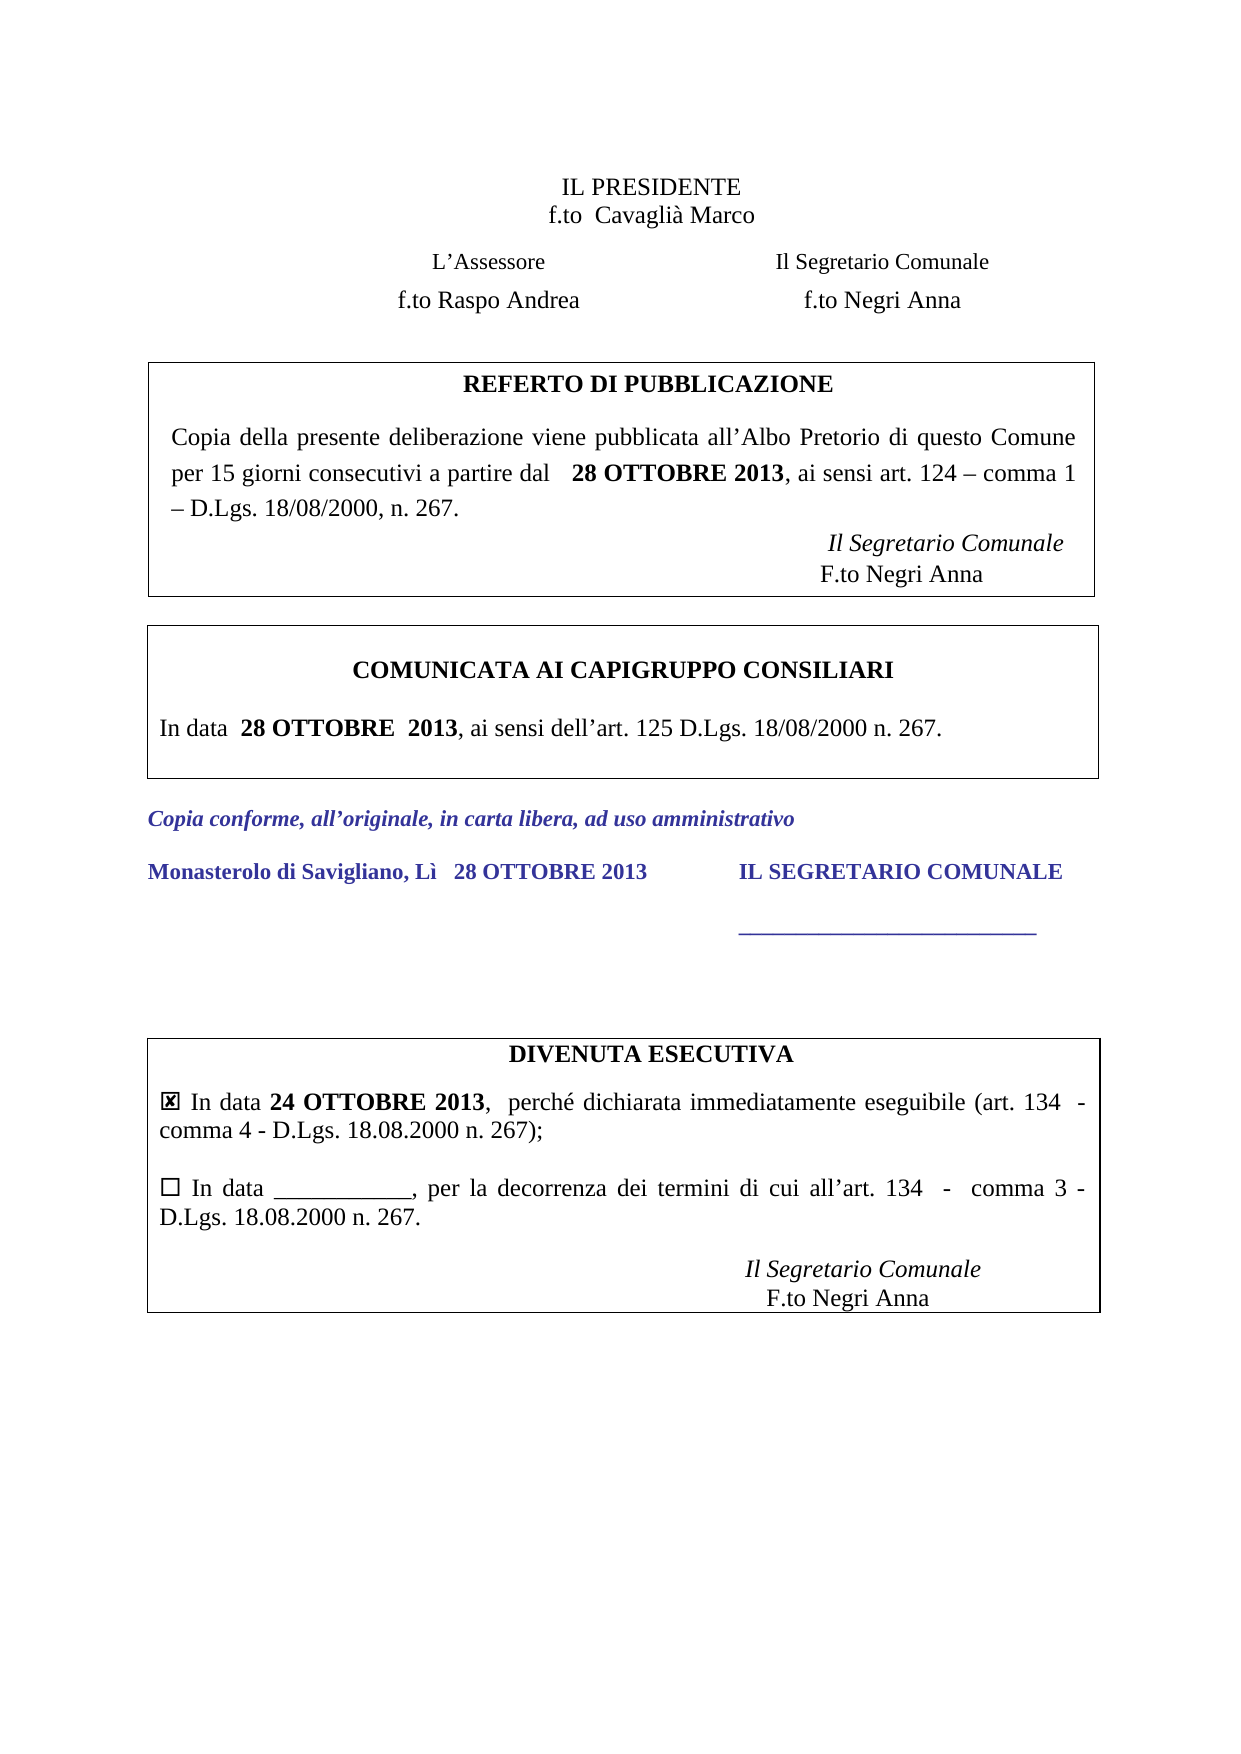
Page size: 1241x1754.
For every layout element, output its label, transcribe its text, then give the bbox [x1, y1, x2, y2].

text __________________________ [204, 911, 1098, 937]
table_cell f.to Negri Anna [654, 280, 1048, 314]
text IL PRESIDENTE [204, 172, 1098, 201]
table_header COMUNICATA AI CAPIGRUPPO CONSILIARI In data 28 OTTOBRE 2013, ai sensi dell’art. 125 D.Lgs. 18/08/2000 n. 267. [148, 626, 1098, 778]
text Monasterolo di Savigliano, Lì 28 OTTOBRE 2013 IL SEGRETARIO COMUNALE [148, 858, 1098, 884]
text f.to Cavaglià Marco [204, 201, 1098, 229]
table_header DIVENUTA ESECUTIVA In data 24 OTTOBRE 2013, perché dichiarata immediatamente eseguibile (art. 134 - comma 4 - D.Lgs. 18.08.2000 n. 267); In data ___________, per la decorrenza dei termini di cui all’art. 134 - comma 3 - D.Lgs. 18.08.2000 n. 267. Il Segretario Comunale F.to Negri Anna [148, 1039, 1099, 1312]
table_header Il Segretario Comunale [654, 249, 1048, 280]
table_cell f.to Raspo Andrea [260, 280, 654, 314]
table_header L’Assessore [260, 249, 654, 280]
text Copia conforme, all’originale, in carta libera, ad uso amministrativo [148, 805, 1098, 832]
